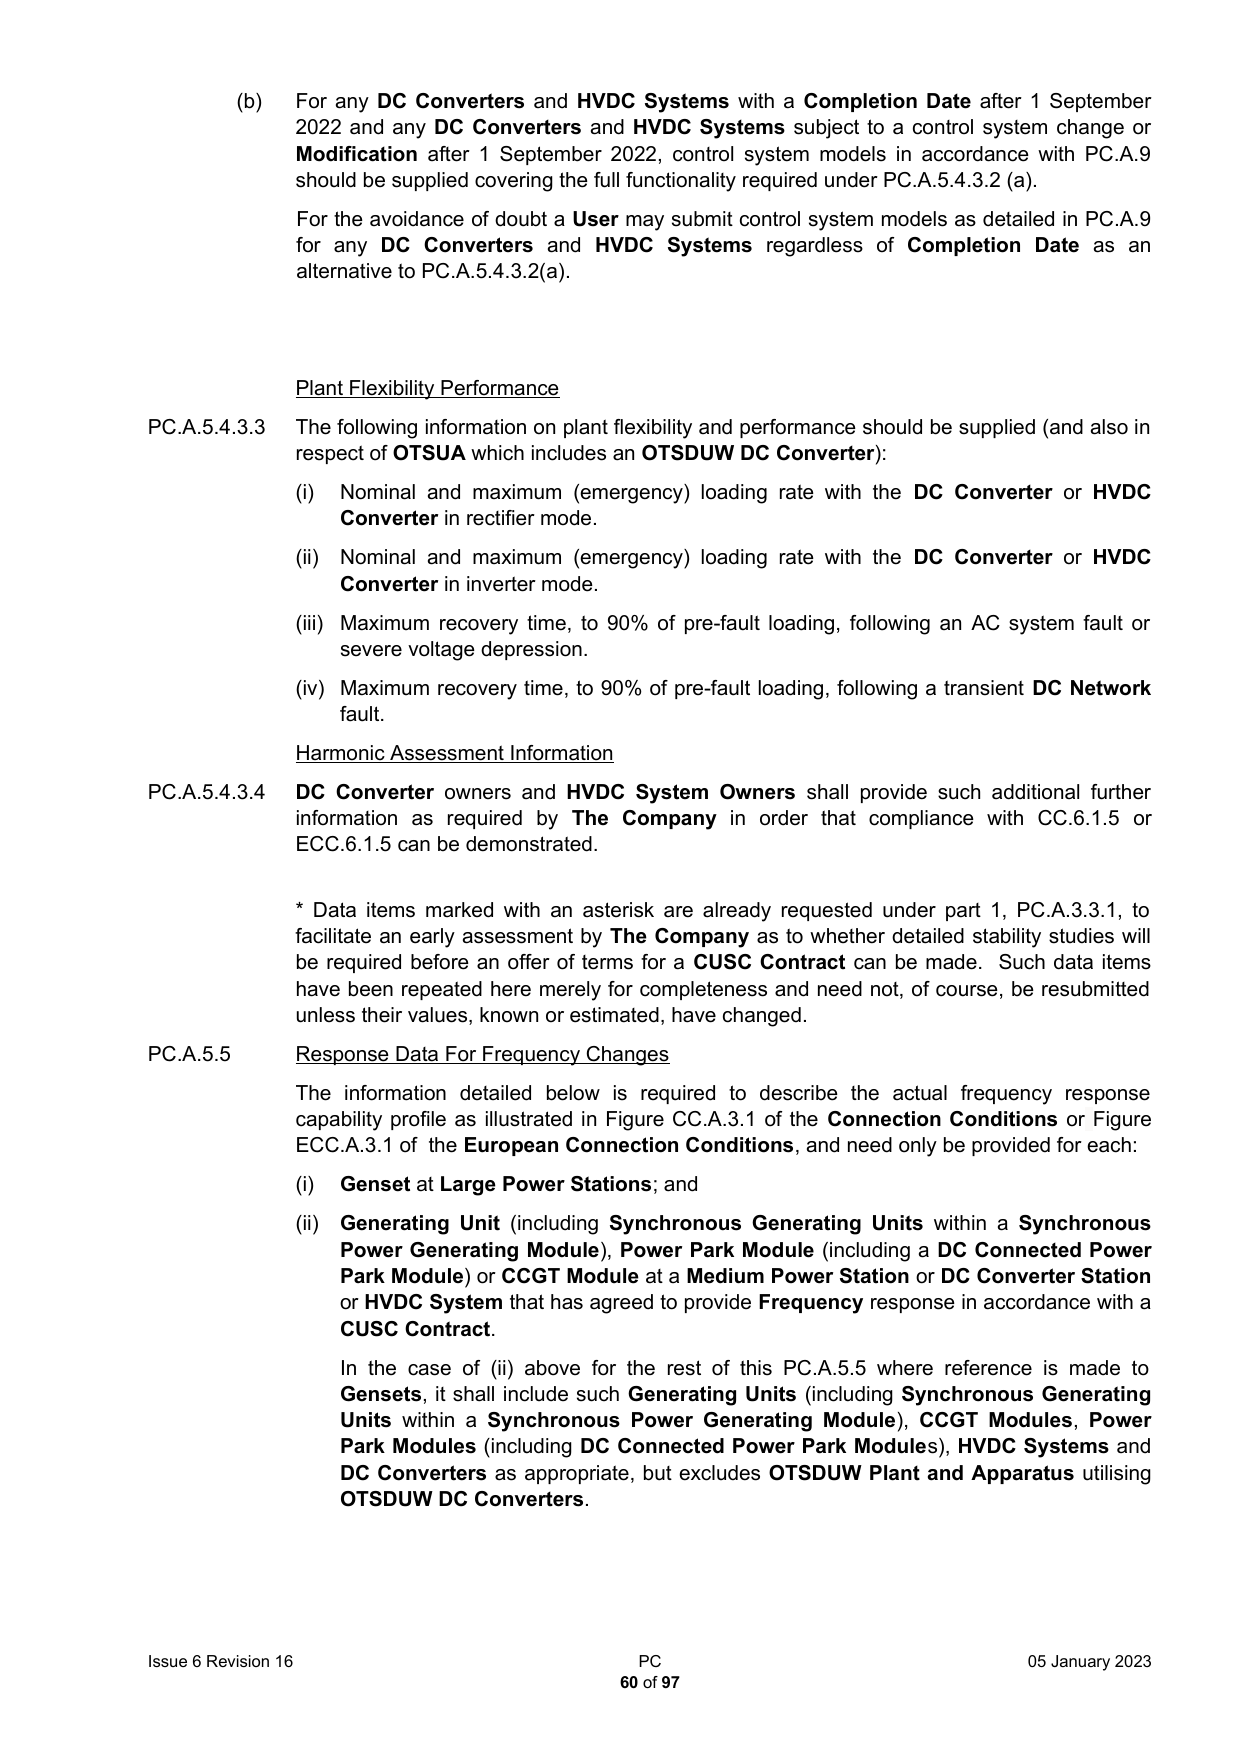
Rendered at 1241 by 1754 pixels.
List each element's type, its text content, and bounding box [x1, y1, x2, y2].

text In the case of (ii) above for the rest of this PC.A.5.5 where reference is made to Gensets, it shall include such Generating Units (including Synchronous Generating Units within a Synchronous Power Generating Module), CCGT Modules, Power Park Modules (including DC Connected Power Park Modules), HVDC Systems and DC Converters as appropriate, but excludes OTSDUW Plant and Apparatus utilising OTSDUW DC Converters. [295, 1355, 1152, 1511]
text (i) Nominal and maximum (emergency) loading rate with the DC Converter or HVDC Converter in rectifier mode. [295, 480, 1152, 530]
text The information detailed below is required to describe the actual frequency response capability profile as illustrated in Figure CC.A.3.1 of the Connection Conditions or Figure ECC.A.3.1 of the European Connection Conditions, and need only be provided for each: [148, 1081, 1152, 1157]
text PC.A.5.5 Response Data For Frequency Changes [148, 1042, 1152, 1066]
text (iii) Maximum recovery time, to 90% of pre-fault loading, following an AC system fault or severe voltage depression. [295, 610, 1152, 661]
text For the avoidance of doubt a User may submit control system models as detailed in PC.A.9 for any DC Converters and HVDC Systems regardless of Completion Date as an alternative to PC.A.5.4.3.2(a). [296, 207, 1152, 283]
text PC.A.5.4.3.4 DC Converter owners and HVDC System Owners shall provide such additional further information as required by The Company in order that compliance with CC.6.1.5 or ECC.6.1.5 can be demonstrated. [148, 779, 1152, 856]
text (i) Genset at Large Power Stations; and [295, 1172, 1152, 1196]
text (b) For any DC Converters and HVDC Systems with a Completion Date after 1 September 2022 and any DC Converters and HVDC Systems subject to a control system change or Modification after 1 September 2022, control system models in accordance with PC.A.9 should be supplied covering the full functionality required under PC.A.5.4.3.2 (a). [236, 89, 1152, 192]
text Harmonic Assessment Information [148, 741, 1152, 765]
text (ii) Nominal and maximum (emergency) loading rate with the DC Converter or HVDC Converter in inverter mode. [295, 545, 1152, 595]
text (ii) Generating Unit (including Synchronous Generating Units within a Synchronous Power Generating Module), Power Park Module (including a DC Connected Power Park Module) or CCGT Module at a Medium Power Station or DC Converter Station or HVDC System that has agreed to provide Frequency response in accordance with a CUSC Contract. [295, 1211, 1152, 1340]
text Plant Flexibility Performance [295, 376, 1152, 400]
text * Data items marked with an asterisk are already requested under part 1, PC.A.3.3.1, to facilitate an early assessment by The Company as to whether detailed stability studies will be required before an offer of terms for a CUSC Contract can be made. Such data items have been repeated here merely for completeness and need not, of course, be resubmitted unless their values, known or estimated, have changed. [148, 897, 1152, 1027]
text PC.A.5.4.3.3 The following information on plant flexibility and performance should be supplied (and also in respect of OTSUA which includes an OTSDUW DC Converter): [148, 415, 1152, 465]
text (iv) Maximum recovery time, to 90% of pre-fault loading, following a transient DC Network fault. [295, 676, 1152, 726]
